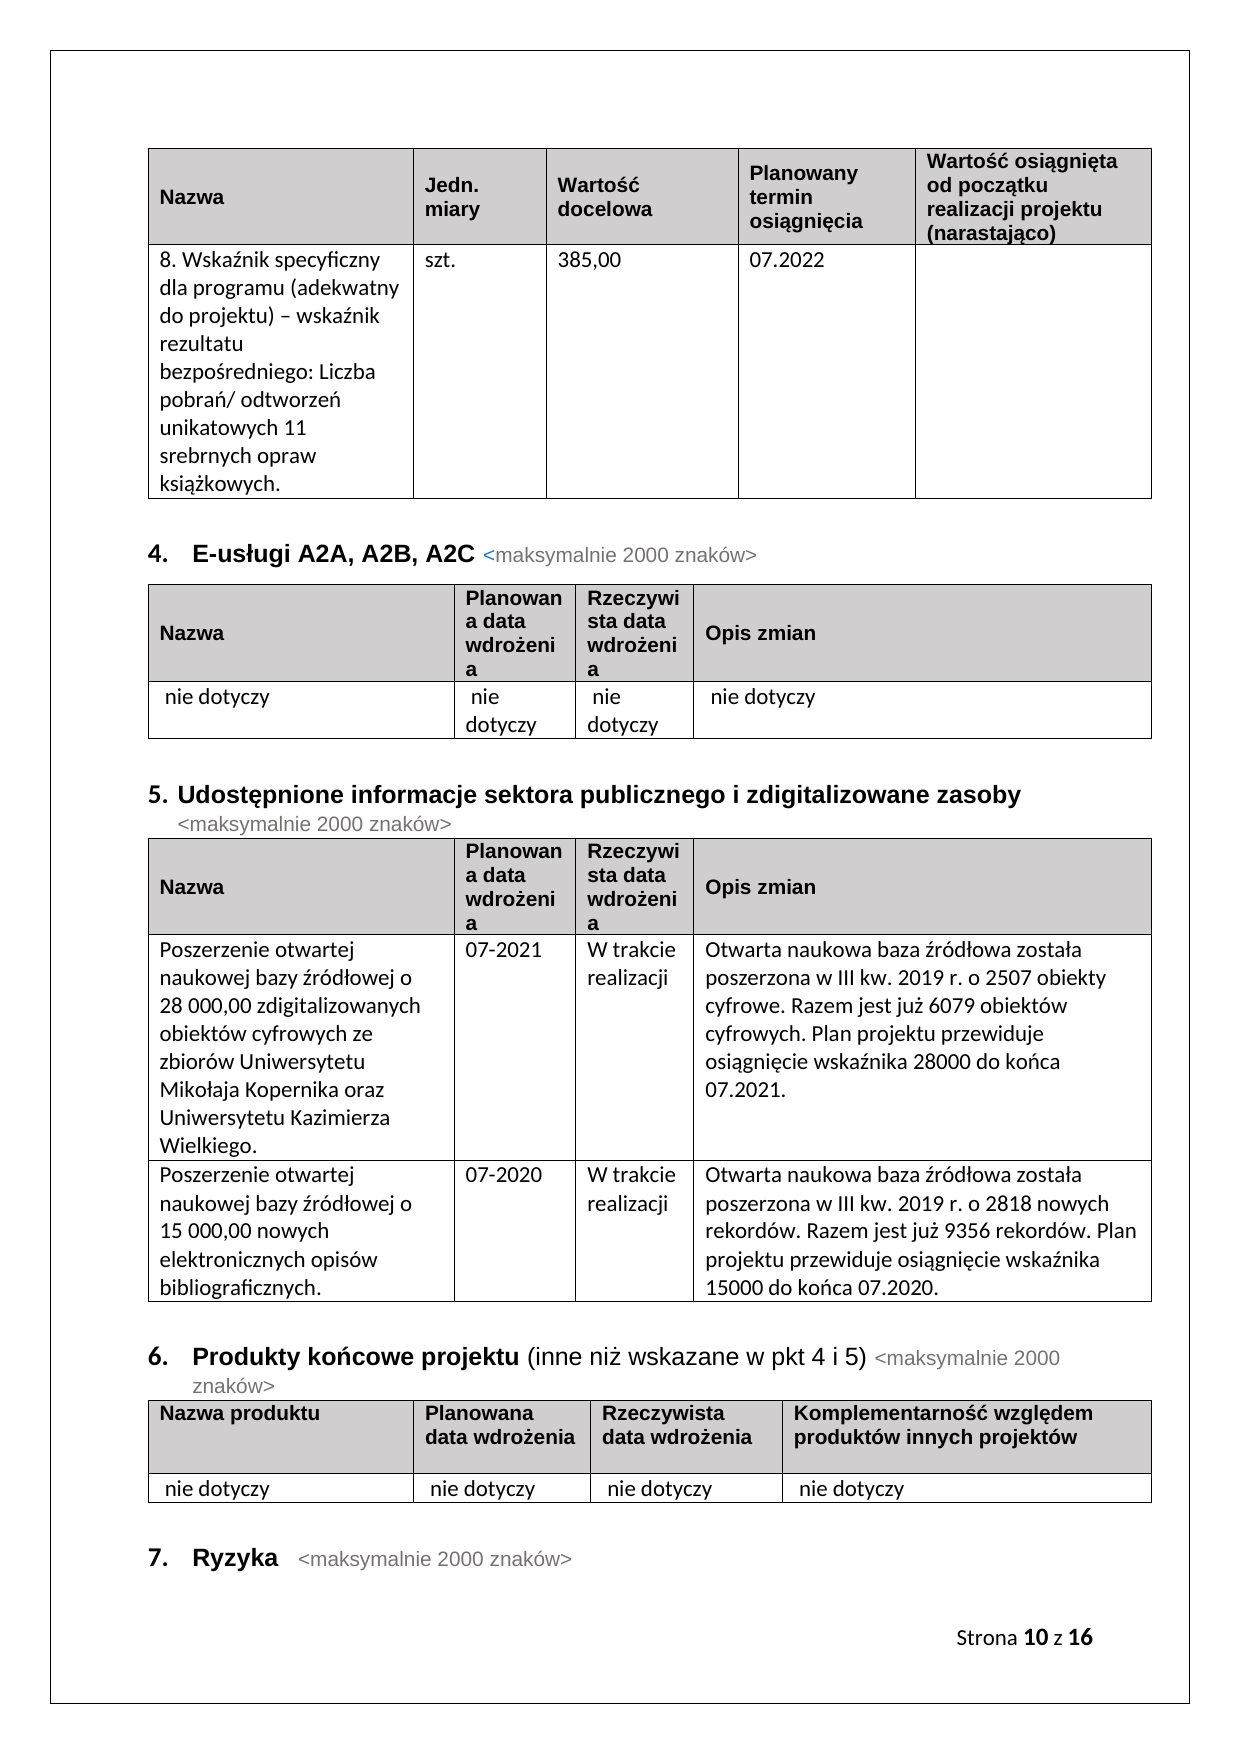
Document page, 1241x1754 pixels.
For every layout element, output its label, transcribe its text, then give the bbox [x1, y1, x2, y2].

table_header Opis zmian [694, 585, 1151, 681]
table_cell Otwarta naukowa baza źródłowa została poszerzona w III kw. 2019 r. o 2507 obiekty cyfrowe. Razem jest już 6079 obiektów cyfrowych. Plan projektu przewiduje osiągnięcie wskaźnika 28000 do końca 07.2021. [694, 935, 1151, 1159]
list Ryzyka <maksymalnie 2000 znaków> [148, 1541, 1093, 1573]
table_cell W trakcie realizacji [576, 935, 693, 1159]
table_header Rzeczywista data wdrożenia [576, 839, 693, 934]
table_cell nie dotyczy [783, 1474, 1151, 1502]
table_cell Poszerzenie otwartej naukowej bazy źródłowej o 28 000,00 zdigitalizowanych obiektów cyfrowych ze zbiorów Uniwersytetu Mikołaja Kopernika oraz Uniwersytetu Kazimierza Wielkiego. [149, 935, 454, 1159]
table_cell 385,00 [547, 245, 738, 498]
table_cell Otwarta naukowa baza źródłowa została poszerzona w III kw. 2019 r. o 2818 nowych rekordów. Razem jest już 9356 rekordów. Plan projektu przewiduje osiągnięcie wskaźnika 15000 do końca 07.2020. [694, 1161, 1151, 1301]
table_header Jedn. miary [414, 149, 546, 244]
table_cell 07.2022 [739, 245, 915, 498]
table_header Planowana data wdrożenia [455, 585, 575, 681]
table_header Rzeczywista data wdrożenia [576, 585, 693, 681]
table_header Opis zmian [694, 839, 1151, 934]
table_header Nazwa [149, 585, 454, 681]
table_header Komplementarność względem produktów innych projektów [783, 1401, 1151, 1473]
table_header Nazwa produktu [149, 1401, 413, 1473]
table_cell nie dotyczy [455, 682, 575, 738]
table_header Rzeczywista data wdrożenia [591, 1401, 782, 1473]
table_header Planowany termin osiągnięcia [739, 149, 915, 244]
table_cell nie dotyczy [149, 682, 454, 738]
table_cell nie dotyczy [414, 1474, 590, 1502]
table_cell nie dotyczy [591, 1474, 782, 1502]
subtitle Produkty końcowe projektu (inne niż wskazane w pkt 4 i 5) <maksymalnie 2000 znaków> [148, 1339, 1093, 1398]
table_header Planowana data wdrożenia [414, 1401, 590, 1473]
table_cell nie dotyczy [149, 1474, 413, 1502]
table_cell nie dotyczy [694, 682, 1151, 738]
table_header Wartość osiągnięta od początku realizacji projektu (narastająco) [916, 149, 1151, 244]
subtitle Udostępnione informacje sektora publicznego i zdigitalizowane zasoby <maksymalnie 2000 znaków> [148, 777, 1093, 836]
table_cell 8. Wskaźnik specyficzny dla programu (adekwatny do projektu) – wskaźnik rezultatu bezpośredniego: Liczba pobrań/ odtworzeń unikatowych 11 srebrnych opraw książkowych. [149, 245, 413, 498]
table_cell 07-2021 [455, 935, 575, 1159]
table_cell nie dotyczy [576, 682, 693, 738]
table_cell 07-2020 [455, 1161, 575, 1301]
table_header Nazwa [149, 839, 454, 934]
table_cell Poszerzenie otwartej naukowej bazy źródłowej o 15 000,00 nowych elektronicznych opisów bibliograficznych. [149, 1161, 454, 1301]
table_cell szt. [414, 245, 546, 498]
table_header Nazwa [149, 149, 413, 244]
table_header Wartość docelowa [547, 149, 738, 244]
table_header Planowana data wdrożenia [455, 839, 575, 934]
table_cell [916, 245, 1151, 498]
subtitle E-usługi A2A, A2B, A2C <maksymalnie 2000 znaków> [148, 536, 1093, 569]
table_cell W trakcie realizacji [576, 1161, 693, 1301]
